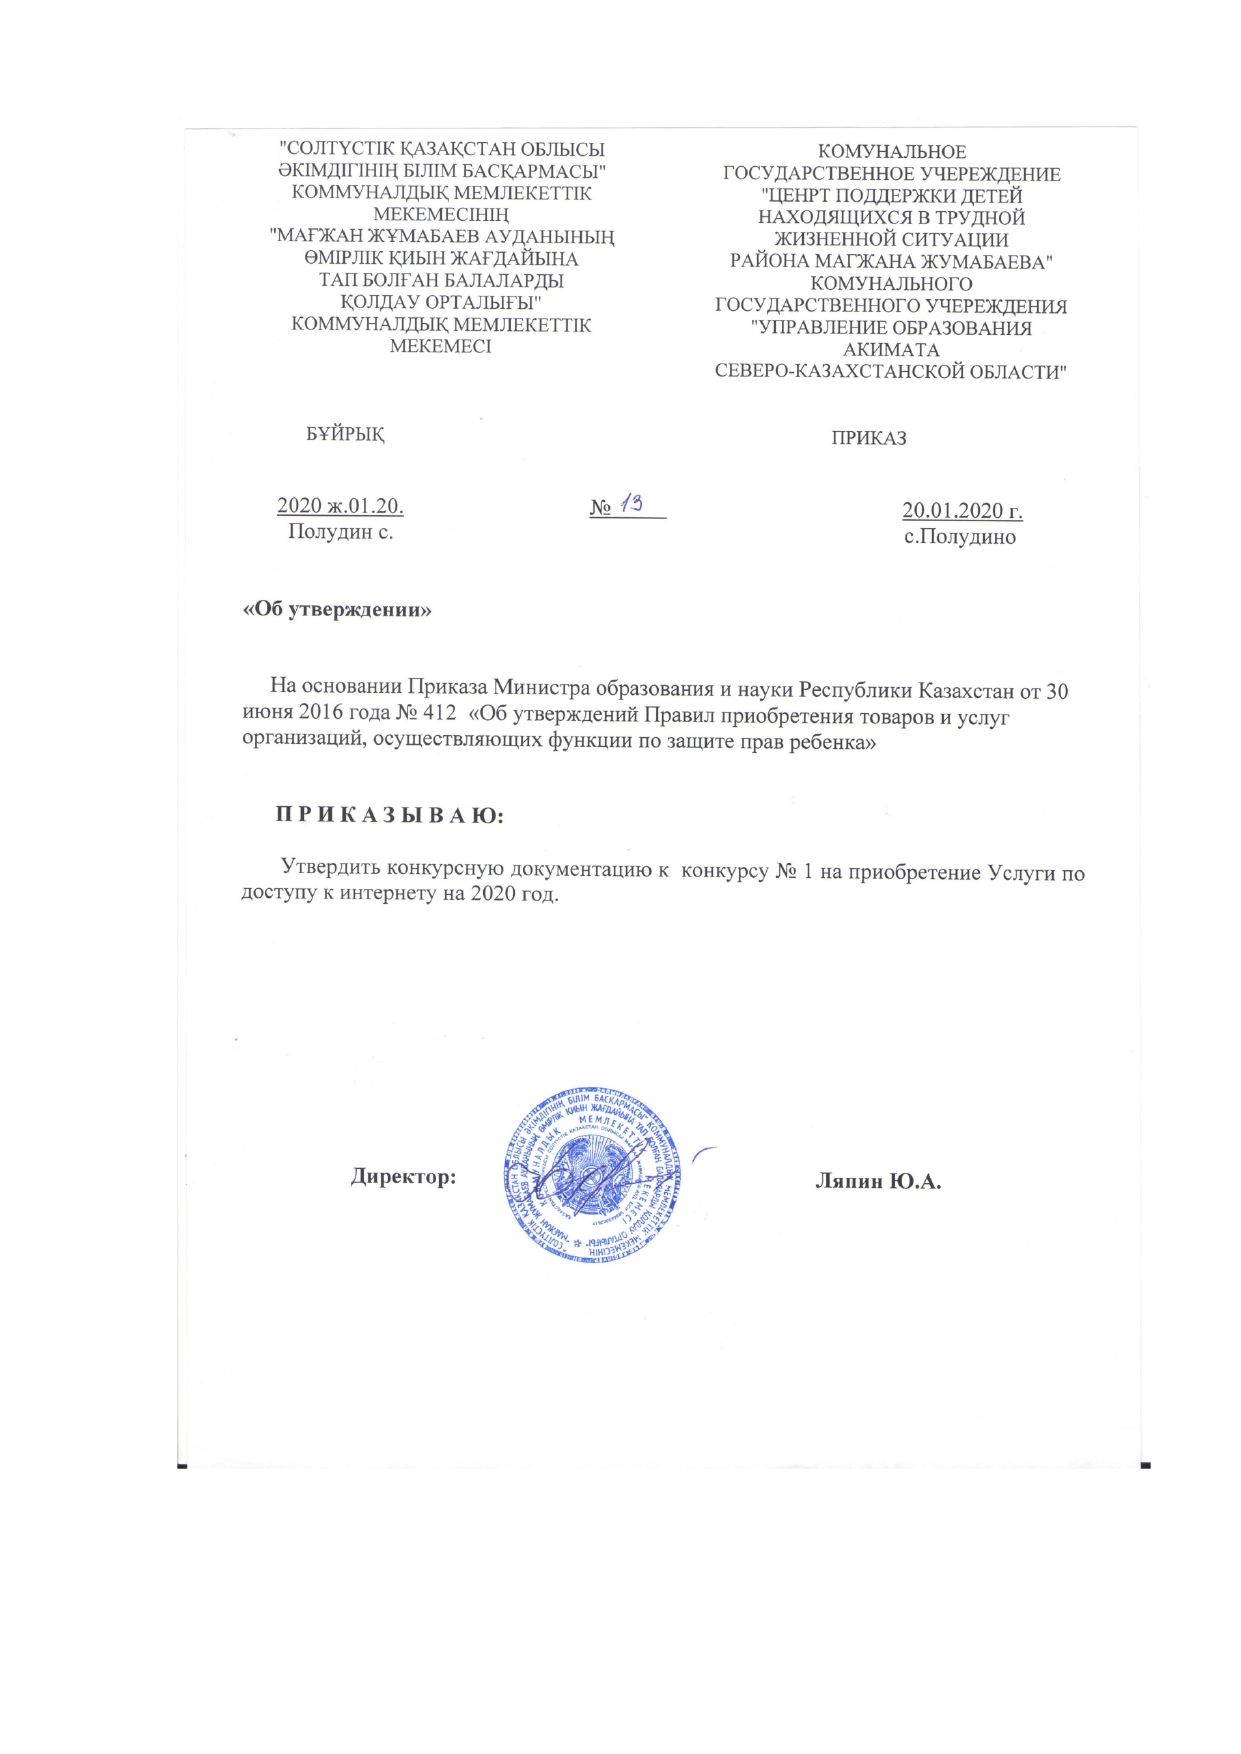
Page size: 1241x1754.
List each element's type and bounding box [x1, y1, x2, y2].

picture [177, 118, 1151, 1469]
